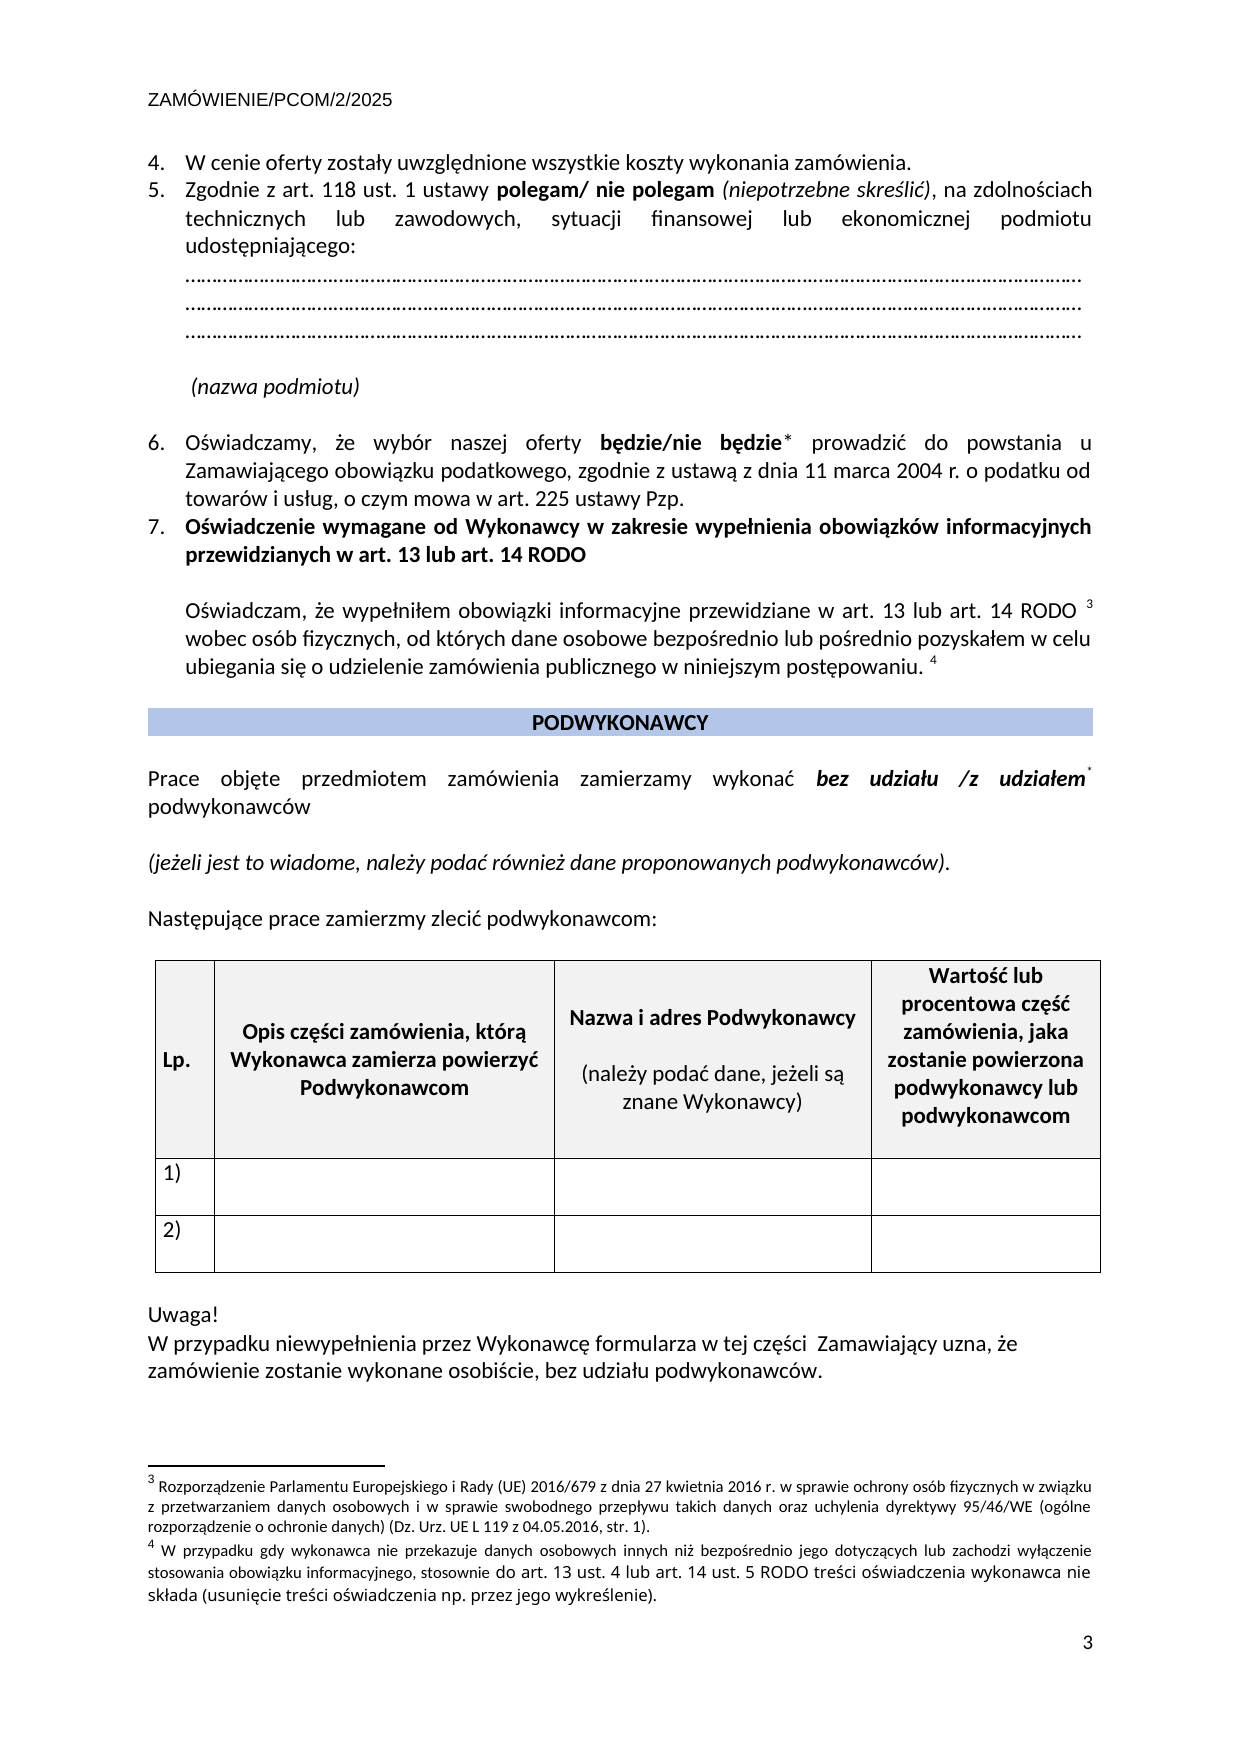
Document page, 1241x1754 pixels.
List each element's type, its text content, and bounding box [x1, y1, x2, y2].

text W przypadku niewypełnienia przez Wykonawcę formularza w tej części Zamawiający uzna, że zamówienie zostanie wykonane osobiście, bez udziału podwykonawców. [148, 1329, 1093, 1385]
list W cenie oferty zostały uwzględnione wszystkie koszty wykonania zamówienia. [148, 148, 1093, 176]
text ……………………….……………………………………………………………………………….…………………………………………… [185, 316, 1093, 344]
text ……………………….……………………………………………………………………………….…………………………………………… [185, 260, 1093, 288]
table_cell [872, 1216, 1100, 1272]
table_cell 2) [156, 1216, 214, 1272]
table_cell [555, 1159, 871, 1214]
text Oświadczam, że wypełniłem obowiązki informacyjne przewidziane w art. 13 lub art. 14 RODO wobec osób fizycznych, od których dane osobowe bezpośrednio lub pośrednio pozyskałem w celu ubiegania się o udzielenie zamówienia publicznego w niniejszym postępowaniu. [185, 596, 1093, 680]
table_cell [215, 1159, 554, 1214]
list Oświadczamy, że wybór naszej oferty będzie/nie będzie* prowadzić do powstania u Zamawiającego obowiązku podatkowego, zgodnie z ustawą z dnia 11 marca 2004 r. o podatku od towarów i usług, o czym mowa w art. 225 ustawy Pzp. [148, 428, 1093, 512]
table_header Opis części zamówienia, którą Wykonawca zamierza powierzyć Podwykonawcom [215, 961, 554, 1157]
table_cell 1) [156, 1159, 214, 1214]
text Prace objęte przedmiotem zamówienia zamierzamy wykonać bez udziału /z udziałem* podwykonawców [148, 764, 1093, 820]
table_header Nazwa i adres Podwykonawcy (należy podać dane, jeżeli są znane Wykonawcy) [555, 961, 871, 1157]
table_header Wartość lub procentowa część zamówienia, jaka zostanie powierzona podwykonawcy lub podwykonawcom [872, 961, 1100, 1157]
table_cell [872, 1159, 1100, 1214]
text PODWYKONAWCY [148, 708, 1093, 736]
list Oświadczenie wymagane od Wykonawcy w zakresie wypełnienia obowiązków informacyjnych przewidzianych w art. 13 lub art. 14 RODO [148, 512, 1093, 568]
text (nazwa podmiotu) [185, 372, 1093, 400]
table_cell [215, 1216, 554, 1272]
text Następujące prace zamierzmy zlecić podwykonawcom: [148, 904, 1093, 932]
text Uwaga! [148, 1301, 1093, 1329]
text (jeżeli jest to wiadome, należy podać również dane proponowanych podwykonawców). [148, 848, 1093, 876]
table_header Lp. [156, 961, 214, 1157]
list Zgodnie z art. 118 ust. 1 ustawy polegam/ nie polegam (niepotrzebne skreślić), na zdolnościach technicznych lub zawodowych, sytuacji finansowej lub ekonomicznej podmiotu udostępniającego: [148, 176, 1093, 260]
text ……………………….……………………………………………………………………………….…………………………………………… [185, 288, 1093, 316]
table_cell [555, 1216, 871, 1272]
